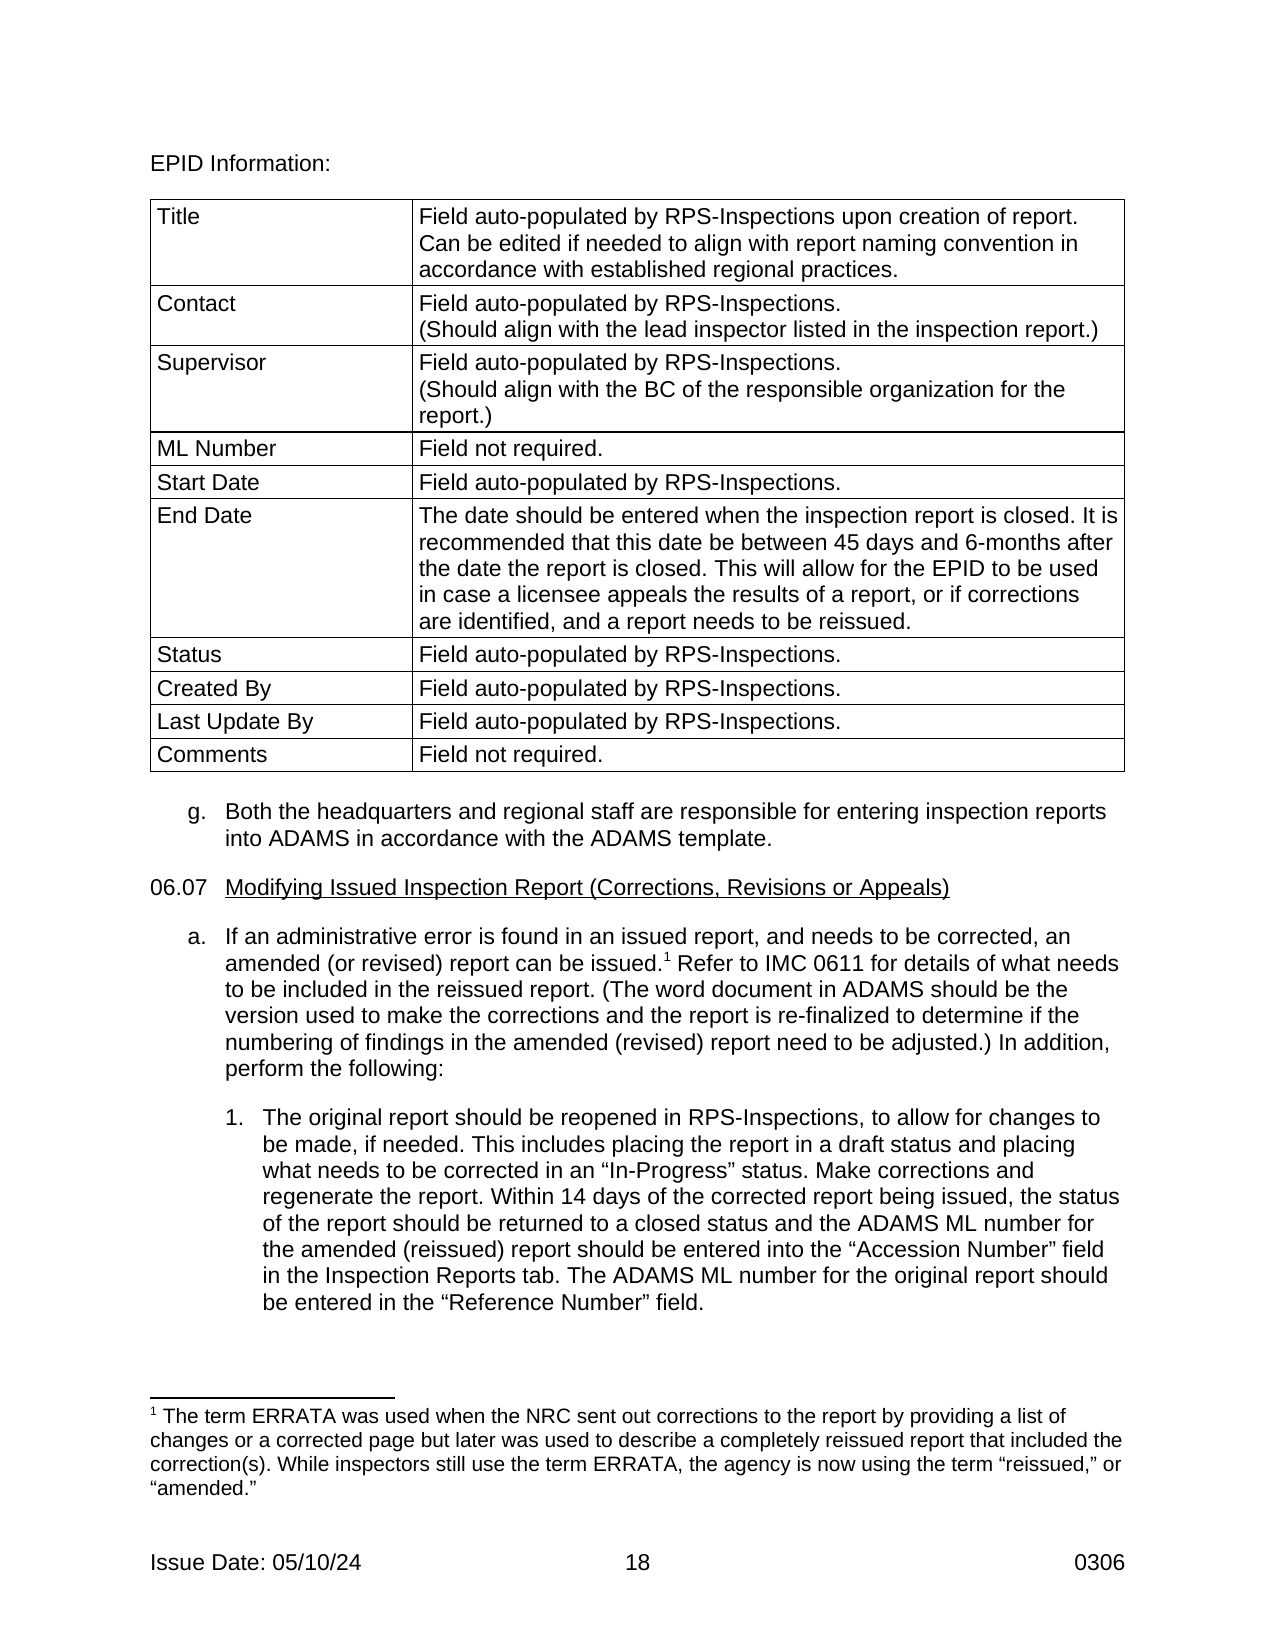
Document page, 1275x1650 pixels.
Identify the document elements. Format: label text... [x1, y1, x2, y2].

table_cell Contact [151, 286, 412, 345]
table_cell Created By [151, 672, 412, 704]
table_cell Field auto-populated by RPS-Inspections. [413, 638, 1124, 671]
table_cell Field auto-populated by RPS-Inspections. (Should align with the lead inspector listed in the inspection report.) [413, 286, 1124, 345]
table_cell The date should be entered when the inspection report is closed. It is recommended that this date be between 45 days and 6-months after the date the report is closed. This will allow for the EPID to be used in case a licensee appeals the results of a report, or if corrections are identified, and a report needs to be reissued. [413, 499, 1124, 637]
table_cell Last Update By [151, 705, 412, 737]
table_cell Status [151, 638, 412, 671]
table_cell Field auto-populated by RPS-Inspections. (Should align with the BC of the responsible organization for the report.) [413, 346, 1124, 431]
table_cell Start Date [151, 466, 412, 498]
table_cell ML Number [151, 433, 412, 465]
table_header Field auto-populated by RPS-Inspections upon creation of report. Can be edited if needed to align with report naming convention in accordance with established regional practices. [413, 200, 1124, 285]
table_cell Field auto-populated by RPS-Inspections. [413, 705, 1124, 737]
table_header Title [151, 200, 412, 285]
list If an administrative error is found in an issued report, and needs to be corrected, an amended (or revised) report can be issued. Refer to IMC 0611 for details of what needs to be included in the reissued report. (The word document in ADAMS should be the version used to make the corrections and the report is re-finalized to determine if the numbering of findings in the amended (revised) report need to be adjusted.) In addition, perform the following: [187, 923, 1125, 1081]
table_cell Field auto-populated by RPS-Inspections. [413, 466, 1124, 498]
list Both the headquarters and regional staff are responsible for entering inspection reports into ADAMS in accordance with the ADAMS template. [187, 798, 1125, 851]
list The original report should be reopened in RPS-Inspections, to allow for changes to be made, if needed. This includes placing the report in a draft status and placing what needs to be corrected in an “In-Progress” status. Make corrections and regenerate the report. Within 14 days of the corrected report being issued, the status of the report should be returned to a closed status and the ADAMS ML number for the amended (reissued) report should be entered into the “Accession Number” field in the Inspection Reports tab. The ADAMS ML number for the original report should be entered in the “Reference Number” field. [225, 1104, 1125, 1315]
table_cell Comments [151, 739, 412, 771]
text EPID Information: [150, 150, 1125, 176]
table_cell Field auto-populated by RPS-Inspections. [413, 672, 1124, 704]
table_cell Field not required. [413, 739, 1124, 771]
table_cell End Date [151, 499, 412, 637]
subtitle 06.07 Modifying Issued Inspection Report (Corrections, Revisions or Appeals) [150, 874, 1125, 900]
table_cell Supervisor [151, 346, 412, 431]
table_cell Field not required. [413, 433, 1124, 465]
